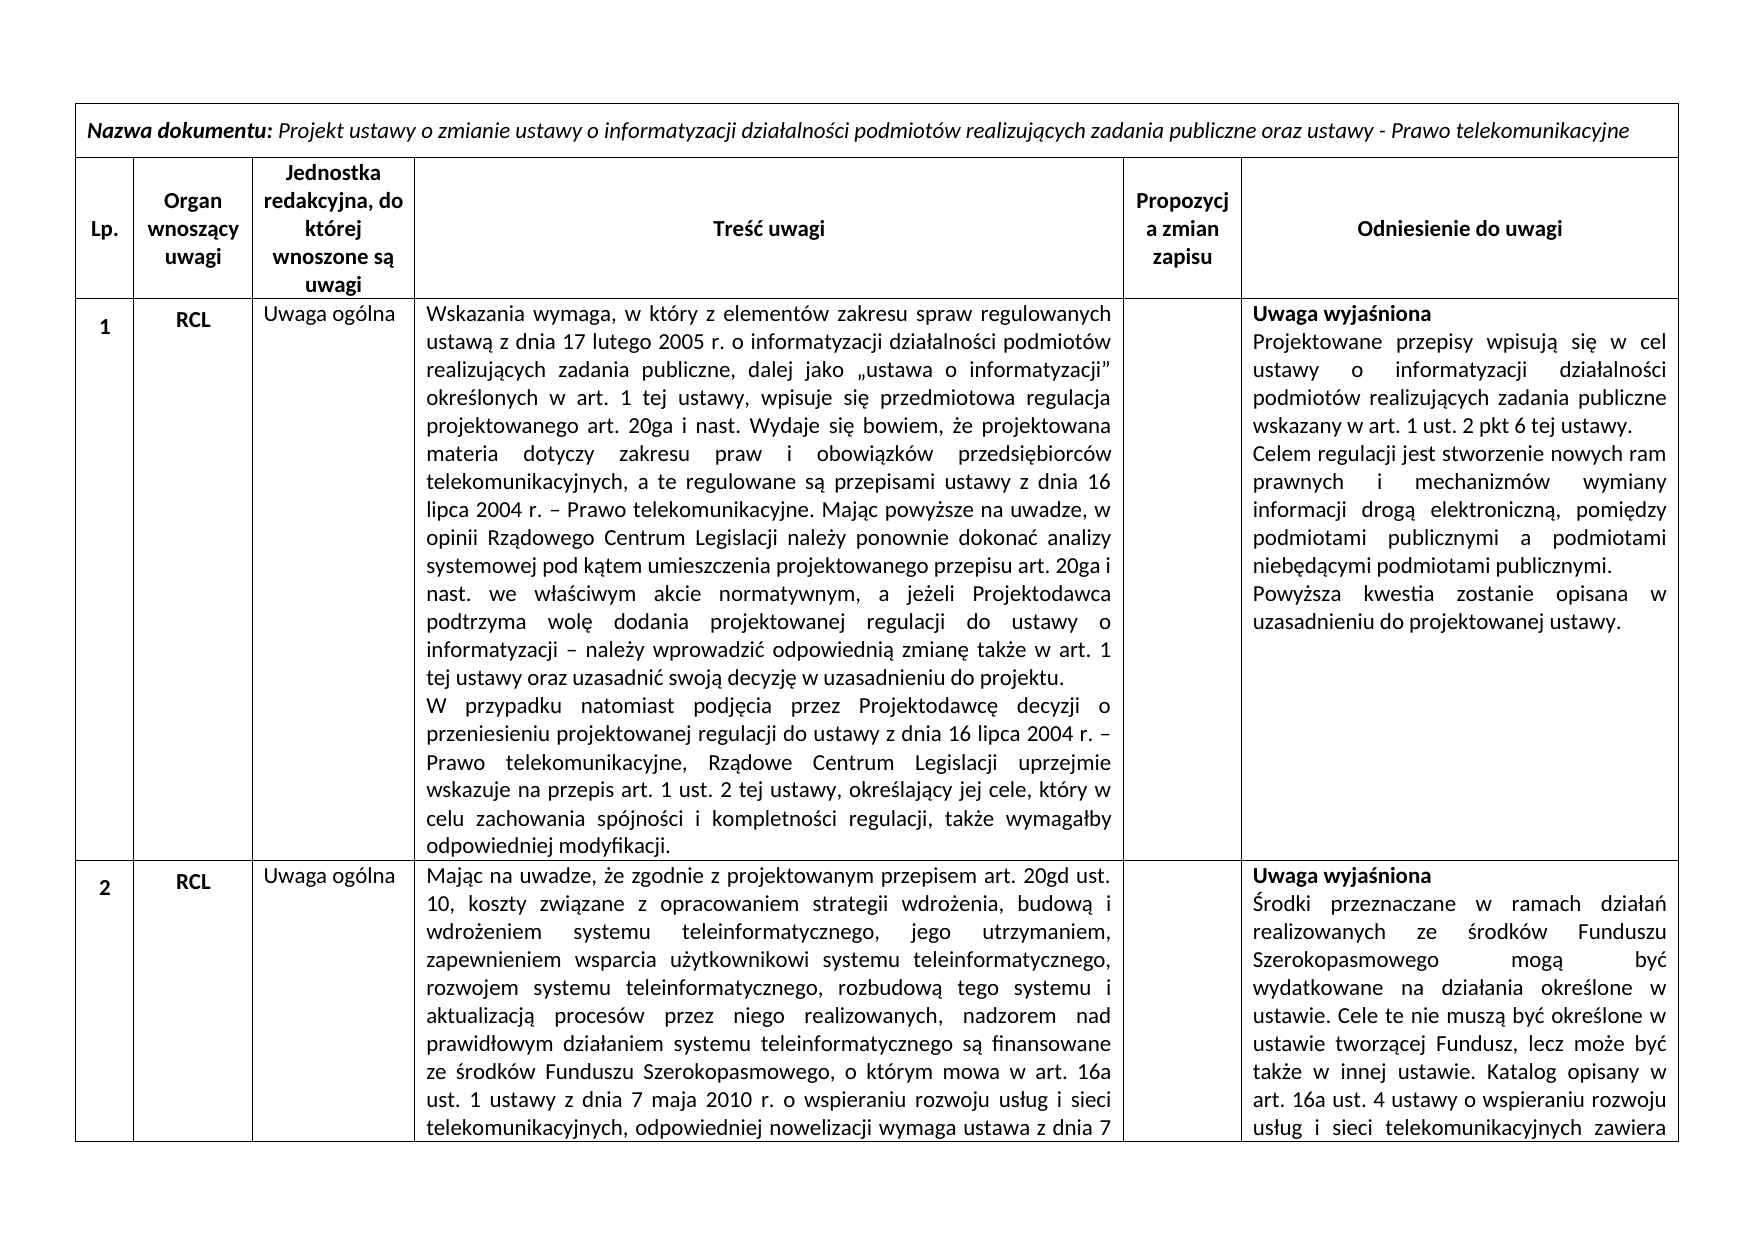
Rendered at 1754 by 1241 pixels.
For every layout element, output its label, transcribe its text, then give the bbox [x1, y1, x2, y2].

table_cell Organ wnoszący uwagi [134, 158, 252, 298]
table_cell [1242, 861, 1678, 1141]
table_cell Uwaga ogólna [253, 299, 414, 860]
table_cell RCL [134, 861, 252, 1141]
table_cell Wskazania wymaga, w który z elementów zakresu spraw regulowanych ustawą z dnia 17 lutego 2005 r. o informatyzacji działalności podmiotów realizujących zadania publiczne, dalej jako „ustawa o informatyzacji” określonych w art. 1 tej ustawy, wpisuje się przedmiotowa regulacja projektowanego art. 20ga i nast. Wydaje się bowiem, że projektowana materia dotyczy zakresu praw i obowiązków przedsiębiorców telekomunikacyjnych, a te regulowane są przepisami ustawy z dnia 16 lipca 2004 r. – Prawo telekomunikacyjne. Mając powyższe na uwadze, w opinii Rządowego Centrum Legislacji należy ponownie dokonać analizy systemowej pod kątem umieszczenia projektowanego przepisu art. 20ga i nast. we właściwym akcie normatywnym, a jeżeli Projektodawca podtrzyma wolę dodania projektowanej regulacji do ustawy o informatyzacji – należy wprowadzić odpowiednią zmianę także w art. 1 tej ustawy oraz uzasadnić swoją decyzję w uzasadnieniu do projektu. W przypadku natomiast podjęcia przez Projektodawcę decyzji o przeniesieniu projektowanej regulacji do ustawy z dnia 16 lipca 2004 r. – Prawo telekomunikacyjne, Rządowe Centrum Legislacji uprzejmie wskazuje na przepis art. 1 ust. 2 tej ustawy, określający jej cele, który w celu zachowania spójności i kompletności regulacji, także wymagałby odpowiedniej modyfikacji. [415, 299, 1123, 860]
table_cell Treść uwagi [415, 158, 1123, 298]
table_cell [1124, 299, 1241, 860]
table_cell Odniesienie do uwagi [1242, 158, 1678, 298]
table_cell Uwaga wyjaśniona Projektowane przepisy wpisują się w cel ustawy o informatyzacji działalności podmiotów realizujących zadania publiczne wskazany w art. 1 ust. 2 pkt 6 tej ustawy. Celem regulacji jest stworzenie nowych ram prawnych i mechanizmów wymiany informacji drogą elektroniczną, pomiędzy podmiotami publicznymi a podmiotami niebędącymi podmiotami publicznymi. Powyższa kwestia zostanie opisana w uzasadnieniu do projektowanej ustawy. [1242, 299, 1678, 860]
table_header Nazwa dokumentu: Projekt ustawy o zmianie ustawy o informatyzacji działalności podmiotów realizujących zadania publiczne oraz ustawy - Prawo telekomunikacyjne [76, 104, 1678, 157]
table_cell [415, 861, 1123, 1141]
table_cell RCL [134, 299, 252, 860]
table_cell Lp. [76, 158, 133, 298]
table_cell [1124, 861, 1241, 1141]
table_cell Uwaga ogólna [253, 861, 414, 1141]
table_cell Jednostka redakcyjna, do której wnoszone są uwagi [253, 158, 414, 298]
table_cell Propozycja zmian zapisu [1124, 158, 1241, 298]
table_cell 2 [76, 861, 133, 1141]
table_cell 1 [76, 299, 133, 860]
